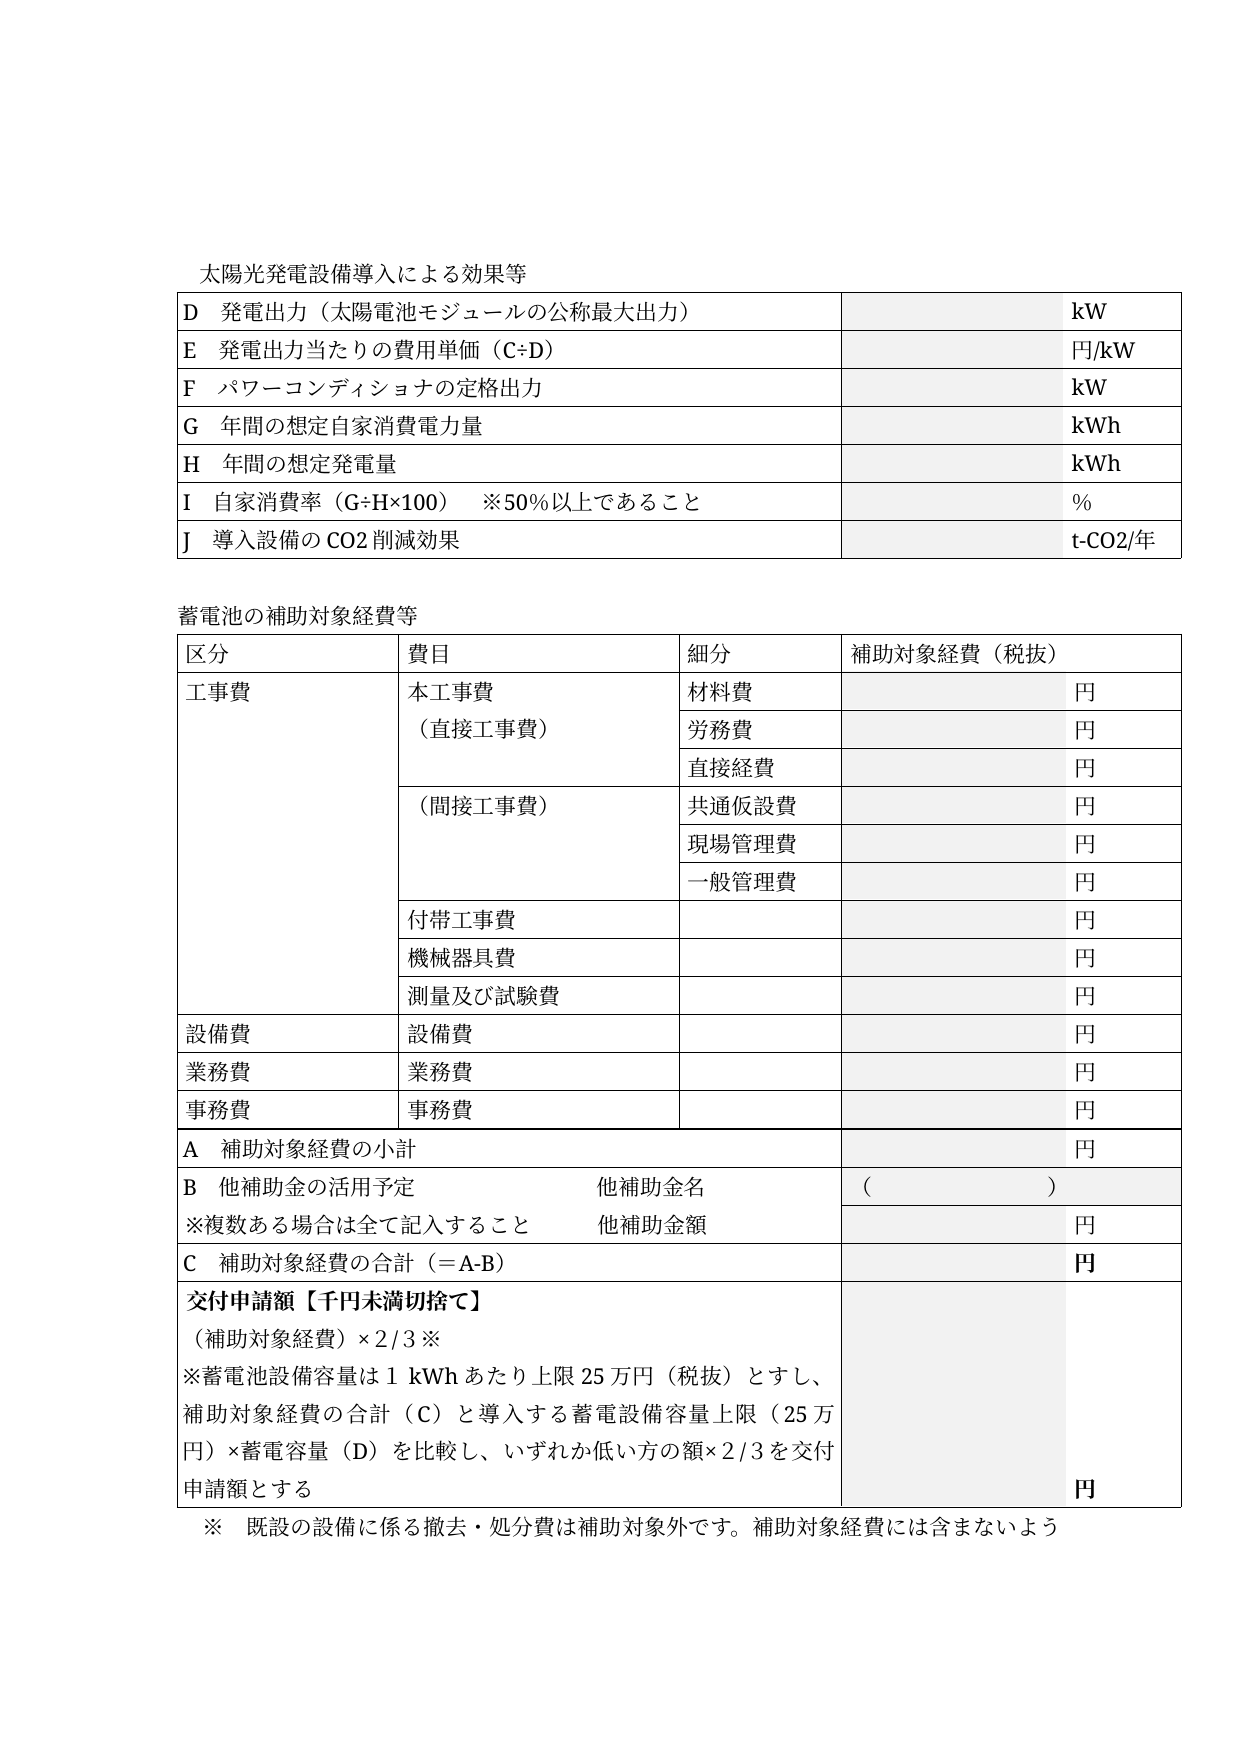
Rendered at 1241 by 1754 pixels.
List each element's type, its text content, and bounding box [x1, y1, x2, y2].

text 太陽光発電設備導入による効果等 [199, 254, 1063, 292]
table_cell ％ [1063, 483, 1181, 520]
table_cell 円 [1066, 1091, 1181, 1128]
table_cell [842, 1244, 1066, 1281]
table_cell 本工事費 （直接工事費） [399, 673, 679, 786]
table_header 費目 [399, 635, 679, 671]
table_cell 円 [1066, 1130, 1181, 1167]
table_cell C 補助対象経費の合計（＝A-B） [178, 1244, 841, 1281]
table_cell [842, 369, 1063, 406]
table_cell 円 [1066, 863, 1181, 899]
table_cell （ ） [842, 1168, 1181, 1205]
table_cell 円 [1066, 939, 1181, 976]
table_cell 円 [1066, 673, 1181, 709]
table_cell [680, 1053, 841, 1090]
table_cell 直接経費 [680, 749, 841, 786]
table_header 補助対象経費（税抜） [842, 635, 1181, 671]
table_cell G 年間の想定自家消費電力量 [178, 407, 841, 444]
table_cell 機械器具費 [399, 939, 679, 976]
table_header D 発電出力（太陽電池モジュールの公称最大出力） [178, 293, 841, 330]
table_cell 設備費 [399, 1015, 679, 1052]
table_cell 円 [1066, 749, 1181, 786]
table_cell kWh [1063, 445, 1181, 482]
table_cell 円 [1066, 901, 1181, 938]
table_cell 業務費 [399, 1053, 679, 1090]
table_cell [842, 1053, 1066, 1090]
table_cell 円 [1066, 1053, 1181, 1090]
table_cell 円 [1066, 787, 1181, 823]
table_header 細分 [680, 635, 841, 671]
table_cell [842, 863, 1066, 899]
table_cell 円 [1066, 825, 1181, 862]
table_cell B 他補助金の活用予定 他補助金名 ※複数ある場合は全て記入すること 他補助金額 [178, 1168, 841, 1243]
table_cell 事務費 [399, 1091, 679, 1128]
table_cell [680, 939, 841, 976]
table_cell 円 [1066, 1015, 1181, 1052]
table_cell [842, 787, 1066, 823]
table_cell E 発電出力当たりの費用単価（C÷D） [178, 331, 841, 368]
table_header kW [1063, 293, 1181, 330]
table_cell 材料費 [680, 673, 841, 709]
table_cell [842, 977, 1066, 1014]
text 蓄電池の補助対象経費等 [177, 596, 1063, 633]
table_cell kW [1063, 369, 1181, 406]
table_cell I 自家消費率（G÷H×100） ※50％以上であること [178, 483, 841, 520]
table_cell [842, 1282, 1066, 1506]
table_cell [842, 1015, 1066, 1052]
table_cell 労務費 [680, 711, 841, 747]
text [180, 1508, 1063, 1544]
table_cell 交付申請額【千円未満切捨て】 （補助対象経費）×２/３※ ※蓄電池設備容量は１kWhあたり上限25万円（税抜）とすし、補助対象経費の合計（C）と導入する蓄電設備容量上限（25万円）×蓄電容量（D）を比較し、いずれか低い方の額×２/３を交付申請額とする [178, 1282, 841, 1506]
table_cell [680, 1091, 841, 1128]
table_cell 付帯工事費 [399, 901, 679, 938]
table_cell F パワーコンディショナの定格出力 [178, 369, 841, 406]
table_cell [842, 1091, 1066, 1128]
table_cell （間接工事費） [399, 787, 679, 899]
table_cell kWh [1063, 407, 1181, 444]
table_cell 円 [1066, 1282, 1181, 1506]
table_cell [680, 1015, 841, 1052]
table_cell J 導入設備のCO2削減効果 [178, 521, 841, 558]
table_cell 業務費 [178, 1053, 398, 1090]
table_cell t-CO2/年 [1063, 521, 1181, 558]
table_header 区分 [178, 635, 398, 671]
table_cell [842, 445, 1063, 482]
table_cell [842, 1130, 1066, 1167]
table_cell 設備費 [178, 1015, 398, 1052]
table_cell 円 [1066, 977, 1181, 1014]
table_cell [842, 521, 1063, 558]
table_cell 円 [1066, 1206, 1181, 1243]
table_cell H 年間の想定発電量 [178, 445, 841, 482]
table_cell [680, 901, 841, 938]
table_cell [842, 749, 1066, 786]
table_cell 共通仮設費 [680, 787, 841, 823]
table_cell 円 [1066, 1244, 1181, 1281]
table_cell 円/kW [1063, 331, 1181, 368]
table_cell [842, 825, 1066, 862]
table_cell 工事費 [178, 673, 398, 1014]
table_cell [842, 939, 1066, 976]
table_cell 測量及び試験費 [399, 977, 679, 1014]
table_cell [842, 901, 1066, 938]
table_cell [842, 711, 1066, 747]
table_cell [842, 673, 1066, 709]
table_cell [680, 977, 841, 1014]
table_header [842, 293, 1063, 330]
table_cell [842, 407, 1063, 444]
table_cell [842, 1206, 1066, 1243]
table_cell A 補助対象経費の小計 [178, 1130, 841, 1167]
table_cell 事務費 [178, 1091, 398, 1128]
table_cell 現場管理費 [680, 825, 841, 862]
table_cell 一般管理費 [680, 863, 841, 899]
table_cell [842, 483, 1063, 520]
table_cell 円 [1066, 711, 1181, 747]
table_cell [842, 331, 1063, 368]
